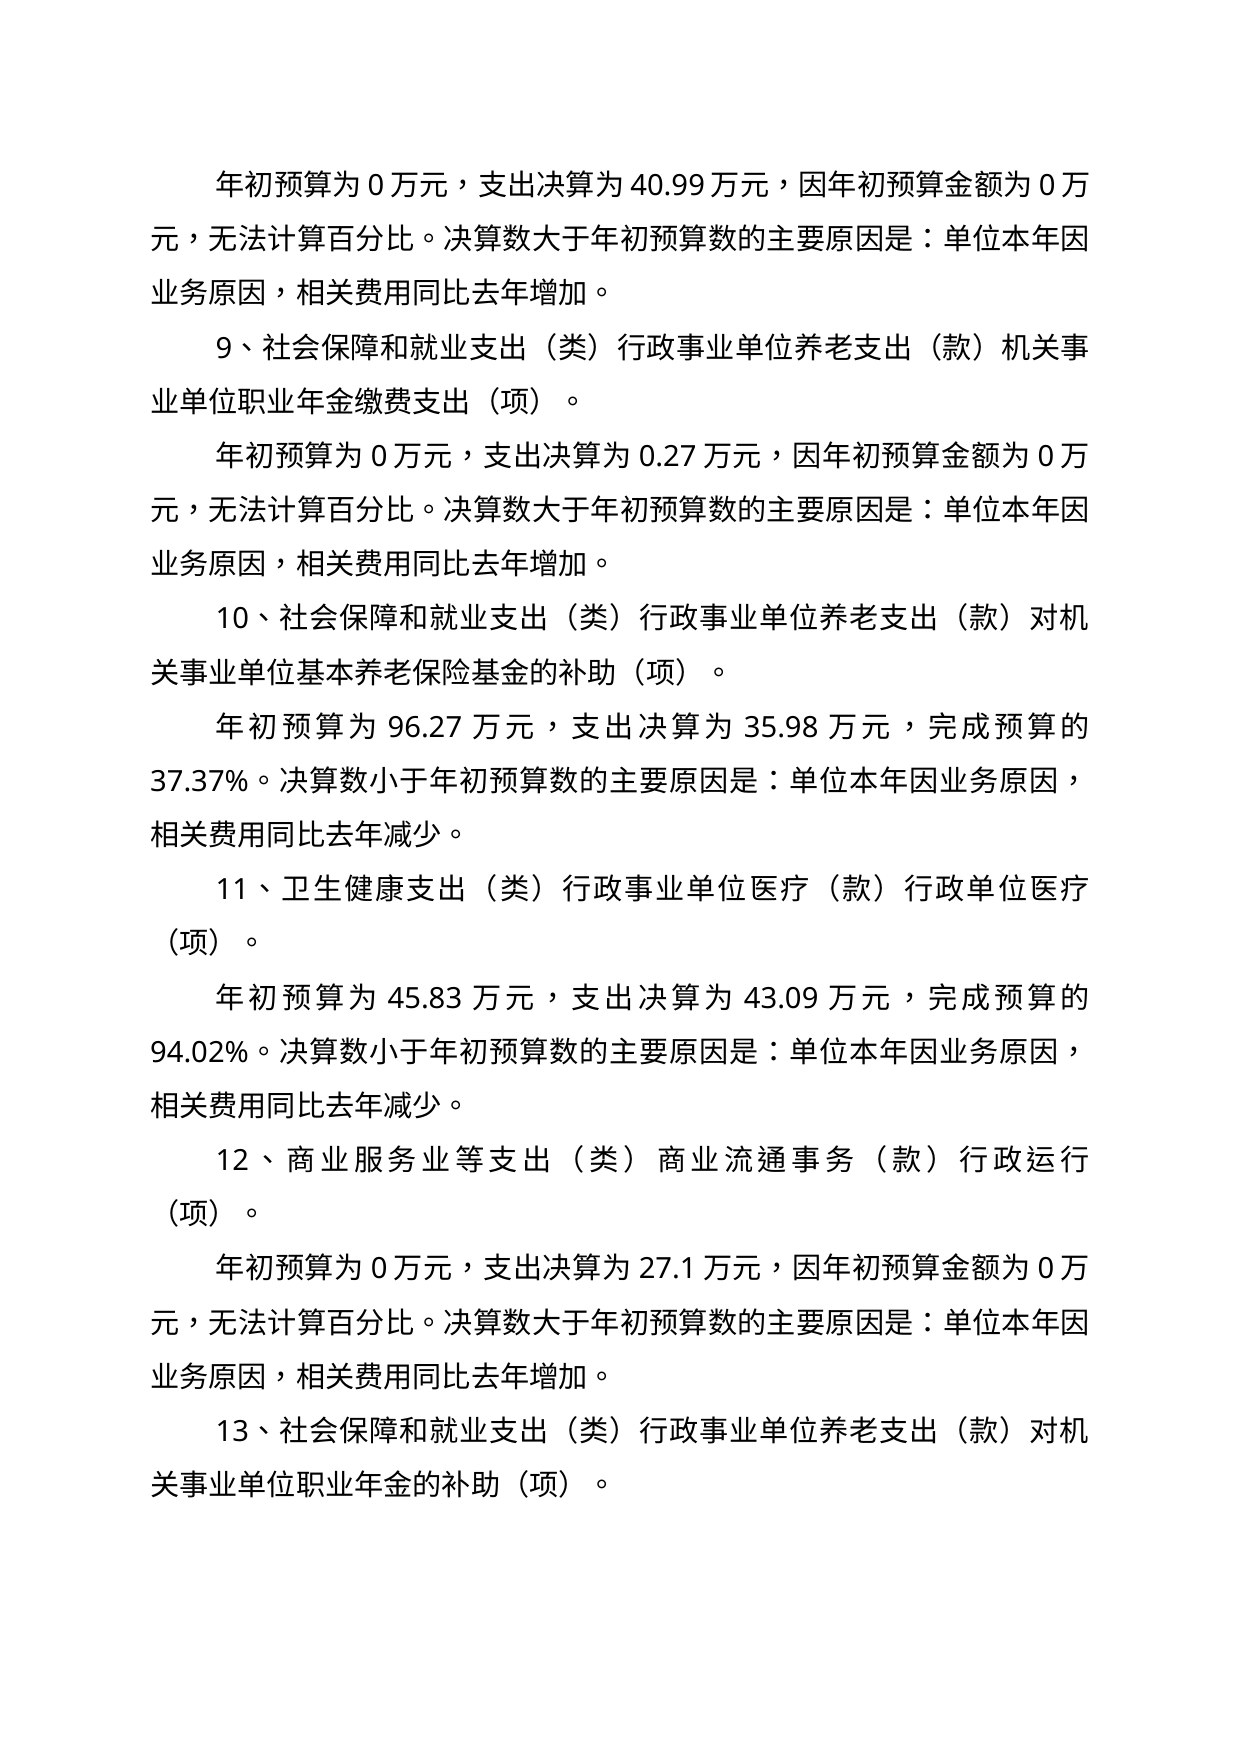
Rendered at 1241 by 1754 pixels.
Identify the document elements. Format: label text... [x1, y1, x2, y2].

text 年初预算为0万元，支出决算为27.1万元，因年初预算金额为0万元，无法计算百分比。决算数大于年初预算数的主要原因是：单位本年因业务原因，相关费用同比去年增加。 [150, 1233, 1090, 1396]
text 10、社会保障和就业支出（类）行政事业单位养老支出（款）对机关事业单位基本养老保险基金的补助（项）。 [150, 583, 1090, 692]
text 年初预算为0万元，支出决算为0.27万元，因年初预算金额为0万元，无法计算百分比。决算数大于年初预算数的主要原因是：单位本年因业务原因，相关费用同比去年增加。 [150, 421, 1090, 583]
text 年初预算为96.27万元，支出决算为35.98万元，完成预算的37.37%。决算数小于年初预算数的主要原因是：单位本年因业务原因，相关费用同比去年减少。 [150, 692, 1090, 854]
text 13、社会保障和就业支出（类）行政事业单位养老支出（款）对机关事业单位职业年金的补助（项）。 [150, 1396, 1090, 1504]
text 年初预算为0万元，支出决算为40.99万元，因年初预算金额为0万元，无法计算百分比。决算数大于年初预算数的主要原因是：单位本年因业务原因，相关费用同比去年增加。 [150, 150, 1090, 312]
text 12、商业服务业等支出（类）商业流通事务（款）行政运行（项）。 [150, 1125, 1090, 1233]
text 9、社会保障和就业支出（类）行政事业单位养老支出（款）机关事业单位职业年金缴费支出（项）。 [150, 312, 1090, 421]
text 11、卫生健康支出（类）行政事业单位医疗（款）行政单位医疗（项）。 [150, 854, 1090, 962]
text 年初预算为45.83万元，支出决算为43.09万元，完成预算的94.02%。决算数小于年初预算数的主要原因是：单位本年因业务原因，相关费用同比去年减少。 [150, 962, 1090, 1125]
